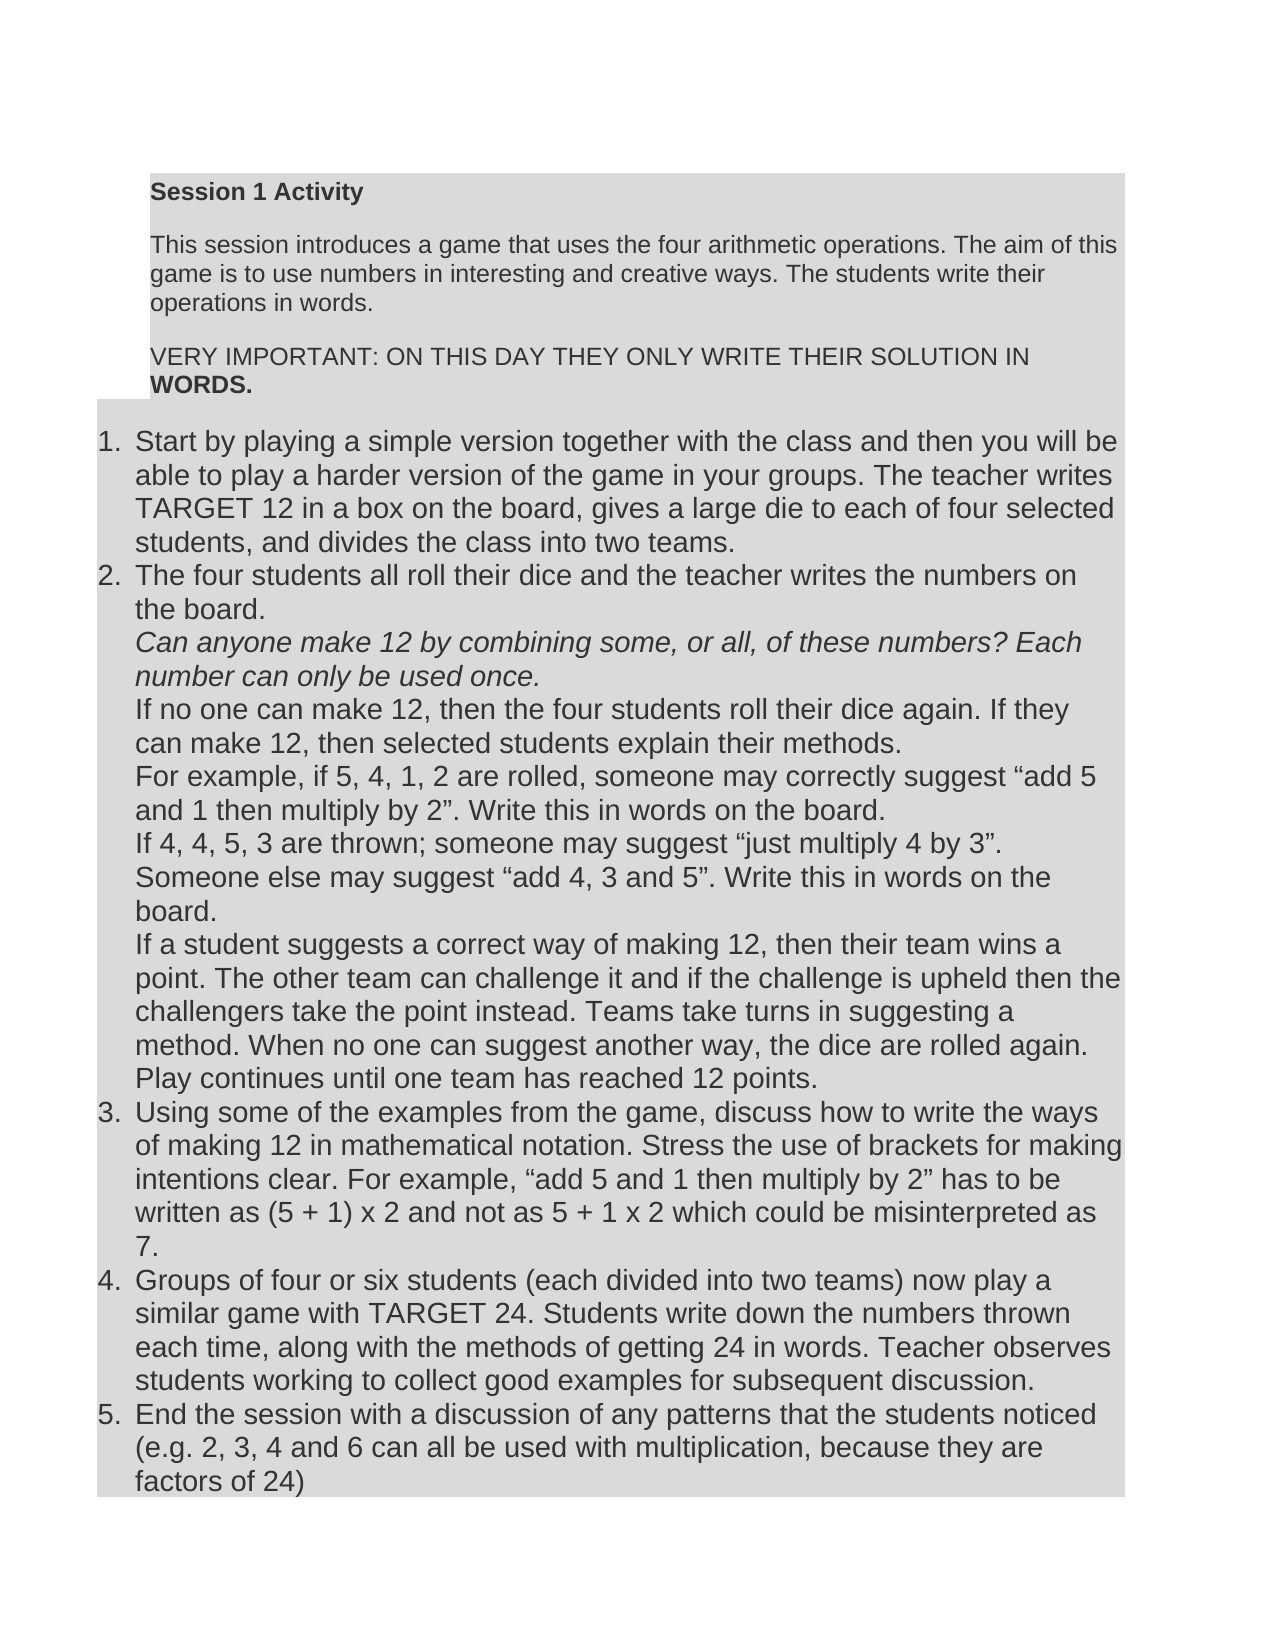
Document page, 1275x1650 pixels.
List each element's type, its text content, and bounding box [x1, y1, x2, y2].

text This session introduces a game that uses the four arithmetic operations. The aim of this game is to use numbers in interesting and creative ways. The students write their operations in words. [150, 230, 1125, 316]
list Using some of the examples from the game, discuss how to write the ways of making 12 in mathematical notation. Stress the use of brackets for making intentions clear. For example, “add 5 and 1 then multiply by 2” has to be written as (5 + 1) x 2 and not as 5 + 1 x 2 which could be misinterpreted as 7. [97, 1095, 1125, 1262]
text VERY IMPORTANT: ON THIS DAY THEY ONLY WRITE THEIR SOLUTION IN WORDS. [150, 341, 1125, 399]
text Session 1 Activity [150, 173, 1125, 205]
list Start by playing a simple version together with the class and then you will be able to play a harder version of the game in your groups. The teacher writes TARGET 12 in a box on the board, gives a large die to each of four selected students, and divides the class into two teams. [97, 424, 1125, 558]
list End the session with a discussion of any patterns that the students noticed (e.g. 2, 3, 4 and 6 can all be used with multiplication, because they are factors of 24) [97, 1397, 1125, 1497]
list The four students all roll their dice and the teacher writes the numbers on the board. Can anyone make 12 by combining some, or all, of these numbers? Each number can only be used once. If no one can make 12, then the four students roll their dice again. If they can make 12, then selected students explain their methods. For example, if 5, 4, 1, 2 are rolled, someone may correctly suggest “add 5 and 1 then multiply by 2”. Write this in words on the board. If 4, 4, 5, 3 are thrown; someone may suggest “just multiply 4 by 3”. Someone else may suggest “add 4, 3 and 5”. Write this in words on the board. If a student suggests a correct way of making 12, then their team wins a point. The other team can challenge it and if the challenge is upheld then the challengers take the point instead. Teams take turns in suggesting a method. When no one can suggest another way, the dice are rolled again. Play continues until one team has reached 12 points. [97, 558, 1125, 1095]
list Groups of four or six students (each divided into two teams) now play a similar game with TARGET 24. Students write down the numbers thrown each time, along with the methods of getting 24 in words. Teacher observes students working to collect good examples for subsequent discussion. [97, 1262, 1125, 1397]
